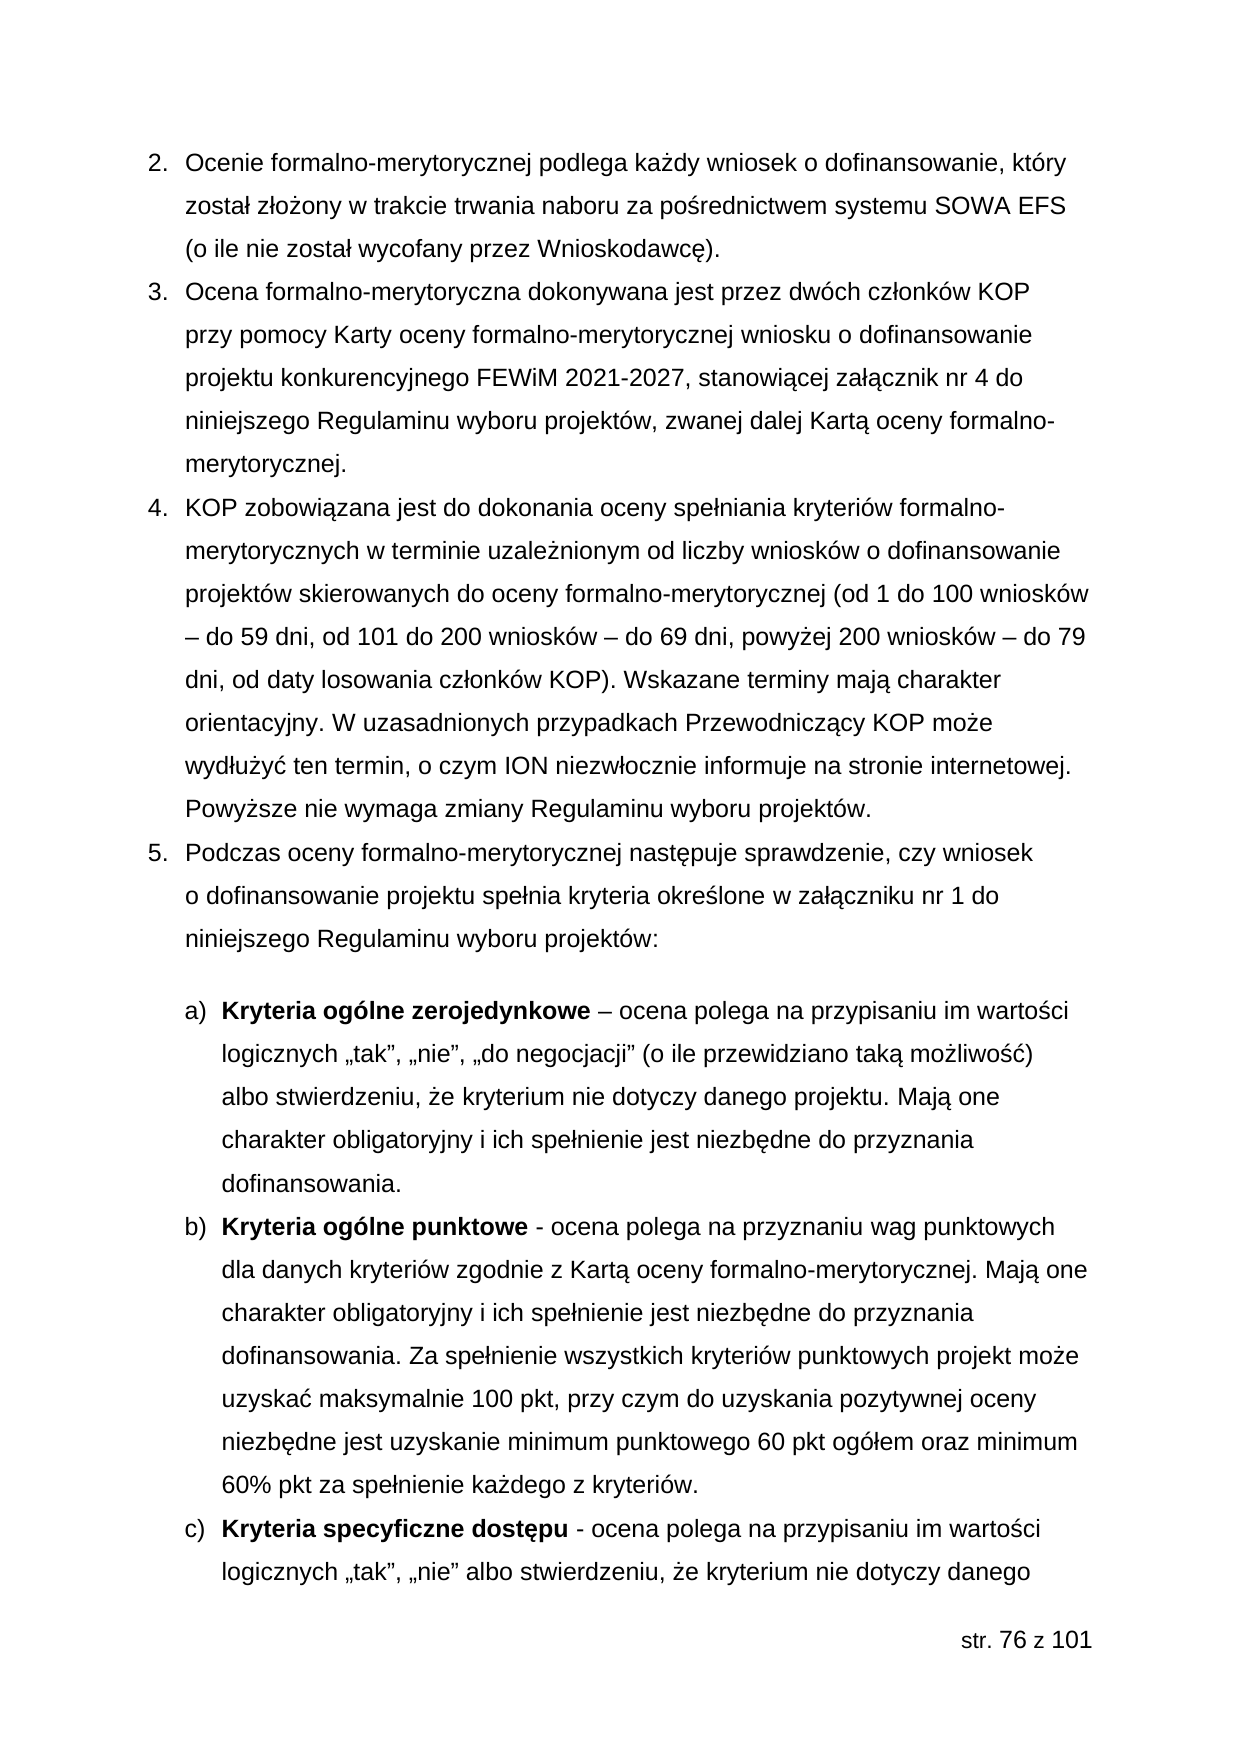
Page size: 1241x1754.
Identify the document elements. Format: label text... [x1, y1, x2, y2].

list KOP zobowiązana jest do dokonania oceny spełniania kryteriów formalno-merytorycznych w terminie uzależnionym od liczby wniosków o dofinansowanie projektów skierowanych do oceny formalno-merytorycznej (od 1 do 100 wniosków – do 59 dni, od 101 do 200 wniosków – do 69 dni, powyżej 200 wniosków – do 79 dni, od daty losowania członków KOP). Wskazane terminy mają charakter orientacyjny. W uzasadnionych przypadkach Przewodniczący KOP może wydłużyć ten termin, o czym ION niezwłocznie informuje na stronie internetowej. Powyższe nie wymaga zmiany Regulaminu wyboru projektów. [148, 493, 1093, 823]
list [184, 1514, 1093, 1586]
list Kryteria ogólne punktowe - ocena polega na przyznaniu wag punktowych dla danych kryteriów zgodnie z Kartą oceny formalno-merytorycznej. Mają one charakter obligatoryjny i ich spełnienie jest niezbędne do przyznania dofinansowania. Za spełnienie wszystkich kryteriów punktowych projekt może uzyskać maksymalnie 100 pkt, przy czym do uzyskania pozytywnej oceny niezbędne jest uzyskanie minimum punktowego 60 pkt ogółem oraz minimum 60% pkt za spełnienie każdego z kryteriów. [184, 1212, 1093, 1499]
list Ocenie formalno-merytorycznej podlega każdy wniosek o dofinansowanie, który został złożony w trakcie trwania naboru za pośrednictwem systemu SOWA EFS (o ile nie został wycofany przez Wnioskodawcę). [148, 148, 1093, 263]
list Podczas oceny formalno-merytorycznej następuje sprawdzenie, czy wniosek o dofinansowanie projektu spełnia kryteria określone w załączniku nr 1 do niniejszego Regulaminu wyboru projektów: [148, 838, 1093, 953]
list Ocena formalno-merytoryczna dokonywana jest przez dwóch członków KOP przy pomocy Karty oceny formalno-merytorycznej wniosku o dofinansowanie projektu konkurencyjnego FEWiM 2021-2027, stanowiącej załącznik nr 4 do niniejszego Regulaminu wyboru projektów, zwanej dalej Kartą oceny formalno-merytorycznej. [148, 277, 1093, 478]
list Kryteria ogólne zerojedynkowe – ocena polega na przypisaniu im wartości logicznych „tak”, „nie”, „do negocjacji” (o ile przewidziano taką możliwość) albo stwierdzeniu, że kryterium nie dotyczy danego projektu. Mają one charakter obligatoryjny i ich spełnienie jest niezbędne do przyznania dofinansowania. [184, 996, 1093, 1197]
